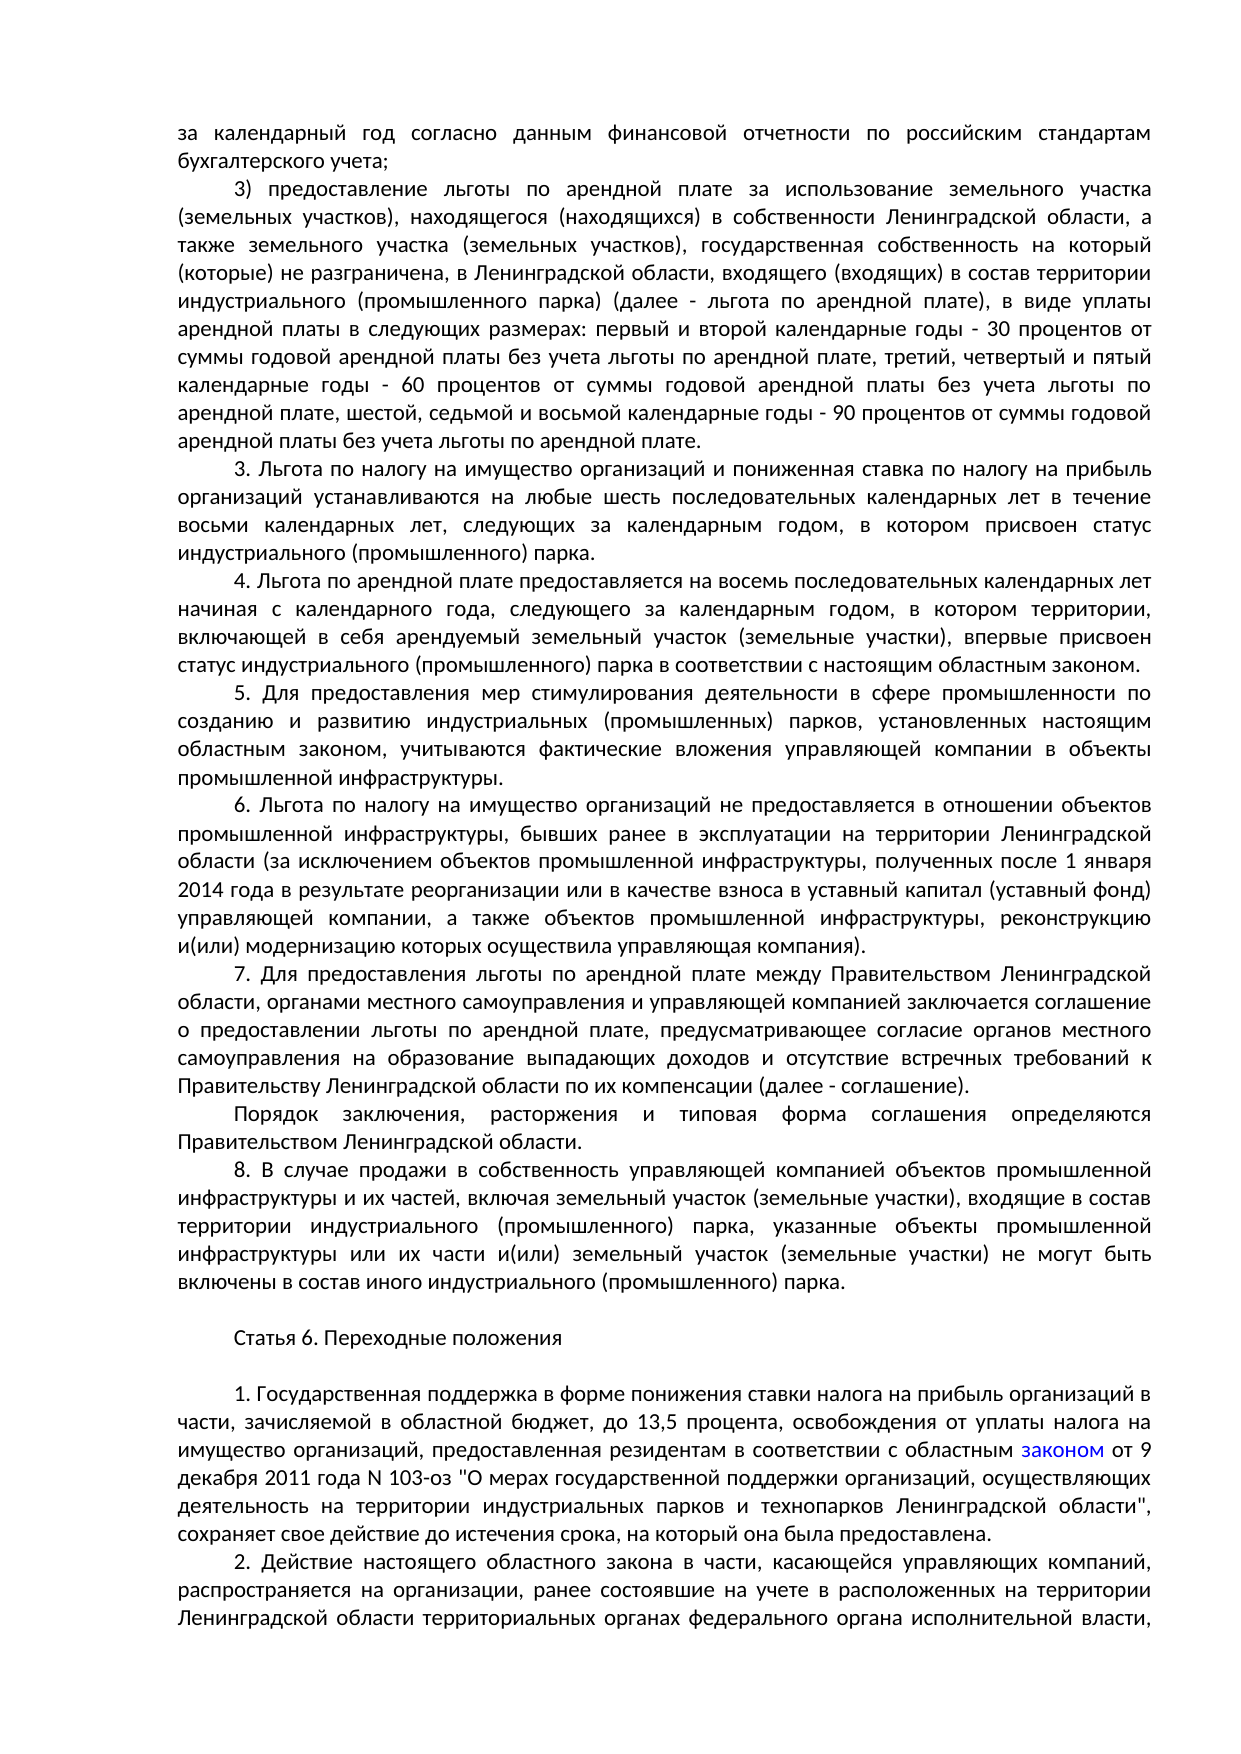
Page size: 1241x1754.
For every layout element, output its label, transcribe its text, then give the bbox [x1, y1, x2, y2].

text 3. Льгота по налогу на имущество организаций и пониженная ставка по налогу на прибыль организаций устанавливаются на любые шесть последовательных календарных лет в течение восьми календарных лет, следующих за календарным годом, в котором присвоен статус индустриального (промышленного) парка. [177, 454, 1152, 566]
text 4. Льгота по арендной плате предоставляется на восемь последовательных календарных лет начиная с календарного года, следующего за календарным годом, в котором территории, включающей в себя арендуемый земельный участок (земельные участки), впервые присвоен статус индустриального (промышленного) парка в соответствии с настоящим областным законом. [177, 566, 1152, 678]
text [177, 1547, 1152, 1631]
text 1. Государственная поддержка в форме понижения ставки налога на прибыль организаций в части, зачисляемой в областной бюджет, до 13,5 процента, освобождения от уплаты налога на имущество организаций, предоставленная резидентам в соответствии с областным законом от 9 декабря 2011 года N 103-оз "О мерах государственной поддержки организаций, осуществляющих деятельность на территории индустриальных парков и технопарков Ленинградской области", сохраняет свое действие до истечения срока, на который она была предоставлена. [177, 1379, 1152, 1547]
text 3) предоставление льготы по арендной плате за использование земельного участка (земельных участков), находящегося (находящихся) в собственности Ленинградской области, а также земельного участка (земельных участков), государственная собственность на который (которые) не разграничена, в Ленинградской области, входящего (входящих) в состав территории индустриального (промышленного парка) (далее - льгота по арендной плате), в виде уплаты арендной платы в следующих размерах: первый и второй календарные годы - 30 процентов от суммы годовой арендной платы без учета льготы по арендной плате, третий, четвертый и пятый календарные годы - 60 процентов от суммы годовой арендной платы без учета льготы по арендной плате, шестой, седьмой и восьмой календарные годы - 90 процентов от суммы годовой арендной платы без учета льготы по арендной плате. [177, 174, 1152, 454]
text 7. Для предоставления льготы по арендной плате между Правительством Ленинградской области, органами местного самоуправления и управляющей компанией заключается соглашение о предоставлении льготы по арендной плате, предусматривающее согласие органов местного самоуправления на образование выпадающих доходов и отсутствие встречных требований к Правительству Ленинградской области по их компенсации (далее - соглашение). [177, 959, 1152, 1099]
text 5. Для предоставления мер стимулирования деятельности в сфере промышленности по созданию и развитию индустриальных (промышленных) парков, установленных настоящим областным законом, учитываются фактические вложения управляющей компании в объекты промышленной инфраструктуры. [177, 678, 1152, 791]
text 8. В случае продажи в собственность управляющей компанией объектов промышленной инфраструктуры и их частей, включая земельный участок (земельные участки), входящие в состав территории индустриального (промышленного) парка, указанные объекты промышленной инфраструктуры или их части и(или) земельный участок (земельные участки) не могут быть включены в состав иного индустриального (промышленного) парка. [177, 1155, 1152, 1295]
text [177, 118, 1152, 174]
text Порядок заключения, расторжения и типовая форма соглашения определяются Правительством Ленинградской области. [177, 1099, 1152, 1155]
text 6. Льгота по налогу на имущество организаций не предоставляется в отношении объектов промышленной инфраструктуры, бывших ранее в эксплуатации на территории Ленинградской области (за исключением объектов промышленной инфраструктуры, полученных после 1 января 2014 года в результате реорганизации или в качестве взноса в уставный капитал (уставный фонд) управляющей компании, а также объектов промышленной инфраструктуры, реконструкцию и(или) модернизацию которых осуществила управляющая компания). [177, 791, 1152, 959]
text Статья 6. Переходные положения [177, 1323, 1152, 1351]
